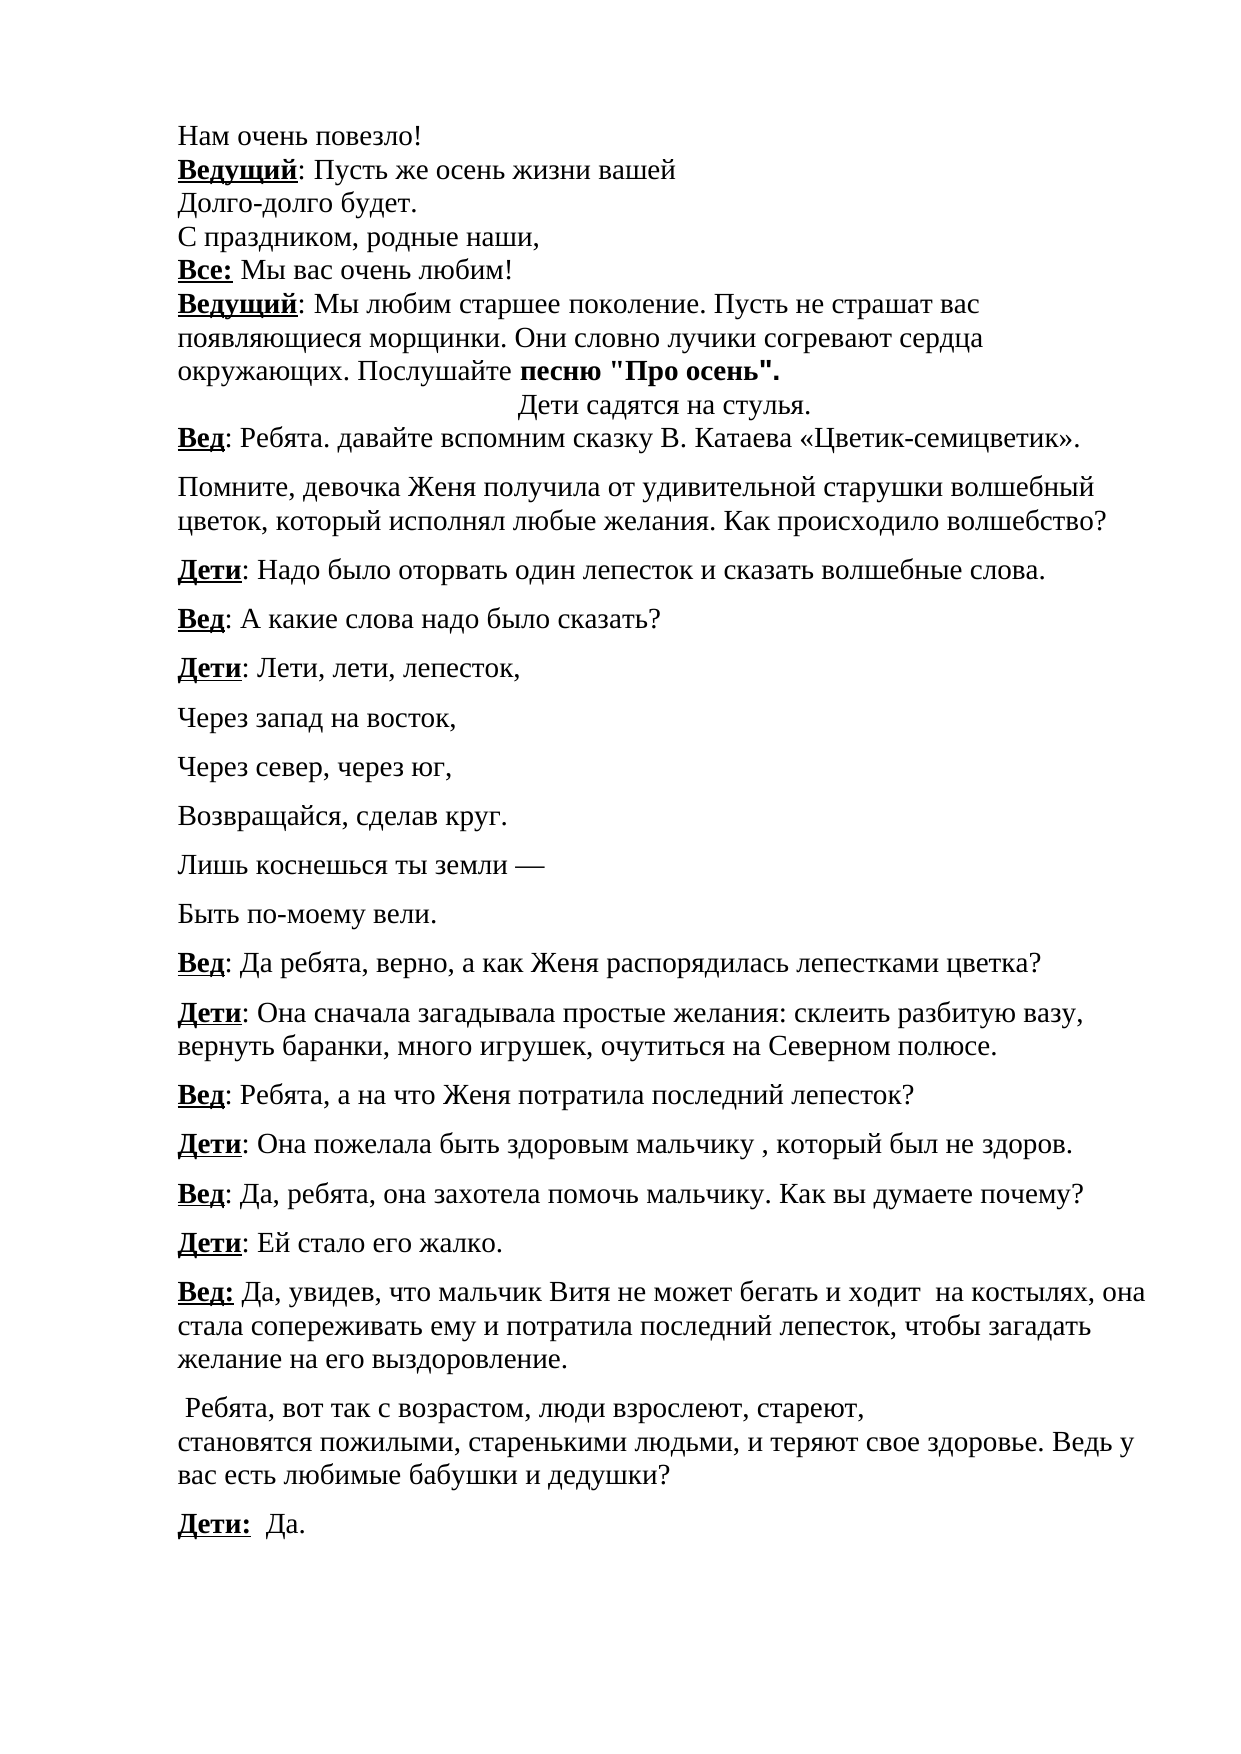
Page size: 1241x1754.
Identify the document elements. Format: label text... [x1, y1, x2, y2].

text Вед: Ребята, а на что Женя потратила последний лепесток? [177, 1077, 1152, 1111]
text Возвращайся, сделав круг. [177, 798, 1152, 832]
text Через север, через юг, [177, 749, 1152, 782]
text Быть по-моему вели. [177, 896, 1152, 930]
text Вед: Да, увидев, что мальчик Витя не может бегать и ходит на костылях, она стала сопереживать ему и потратила последний лепесток, чтобы загадать желание на его выздоровление. [177, 1274, 1152, 1375]
text Дети садятся на стулья. [177, 387, 1152, 420]
text Ведущий: Пусть же осень жизни вашей [177, 152, 1152, 185]
text Дети: Ей стало его жалко. [177, 1225, 1152, 1258]
text Дети: Да. [177, 1507, 1152, 1540]
text Вед: Да ребята, верно, а как Женя распорядилась лепестками цветка? [177, 946, 1152, 979]
text Ведущий: Мы любим старшее поколение. Пусть не страшат вас появляющиеся морщинки. Они словно лучики согревают сердца окружающих. Послушайте песню "Про осень". [177, 286, 1152, 387]
text Через запад на восток, [177, 700, 1152, 733]
text С праздником, родные наши, [177, 219, 1152, 252]
text Дети: Она пожелала быть здоровым мальчику , который был не здоров. [177, 1127, 1152, 1160]
text Лишь коснешься ты земли — [177, 847, 1152, 881]
text Вед: Да, ребята, она захотела помочь мальчику. Как вы думаете почему? [177, 1176, 1152, 1209]
text Нам очень повезло! [177, 118, 1152, 152]
text Вед: Ребята. давайте вспомним сказку В. Катаева «Цветик-семицветик». [177, 420, 1152, 454]
text Помните, девочка Женя получила от удивительной старушки волшебный цветок, который исполнял любые желания. Как происходило волшебство? [177, 469, 1152, 537]
text Дети: Она сначала загадывала простые желания: склеить разбитую вазу, вернуть баранки, много игрушек, очутиться на Северном полюсе. [177, 995, 1152, 1062]
text Ребята, вот так с возрастом, люди взрослеют, стареют, становятся пожилыми, старенькими людьми, и теряют свое здоровье. Ведь у вас есть любимые бабушки и дедушки? [177, 1390, 1152, 1491]
text Долго-долго будет. [177, 185, 1152, 219]
text Вед: А какие слова надо было сказать? [177, 601, 1152, 635]
text Дети: Лети, лети, лепесток, [177, 651, 1152, 684]
text Дети: Надо было оторвать один лепесток и сказать волшебные слова. [177, 552, 1152, 586]
text Все: Мы вас очень любим! [177, 252, 1152, 286]
